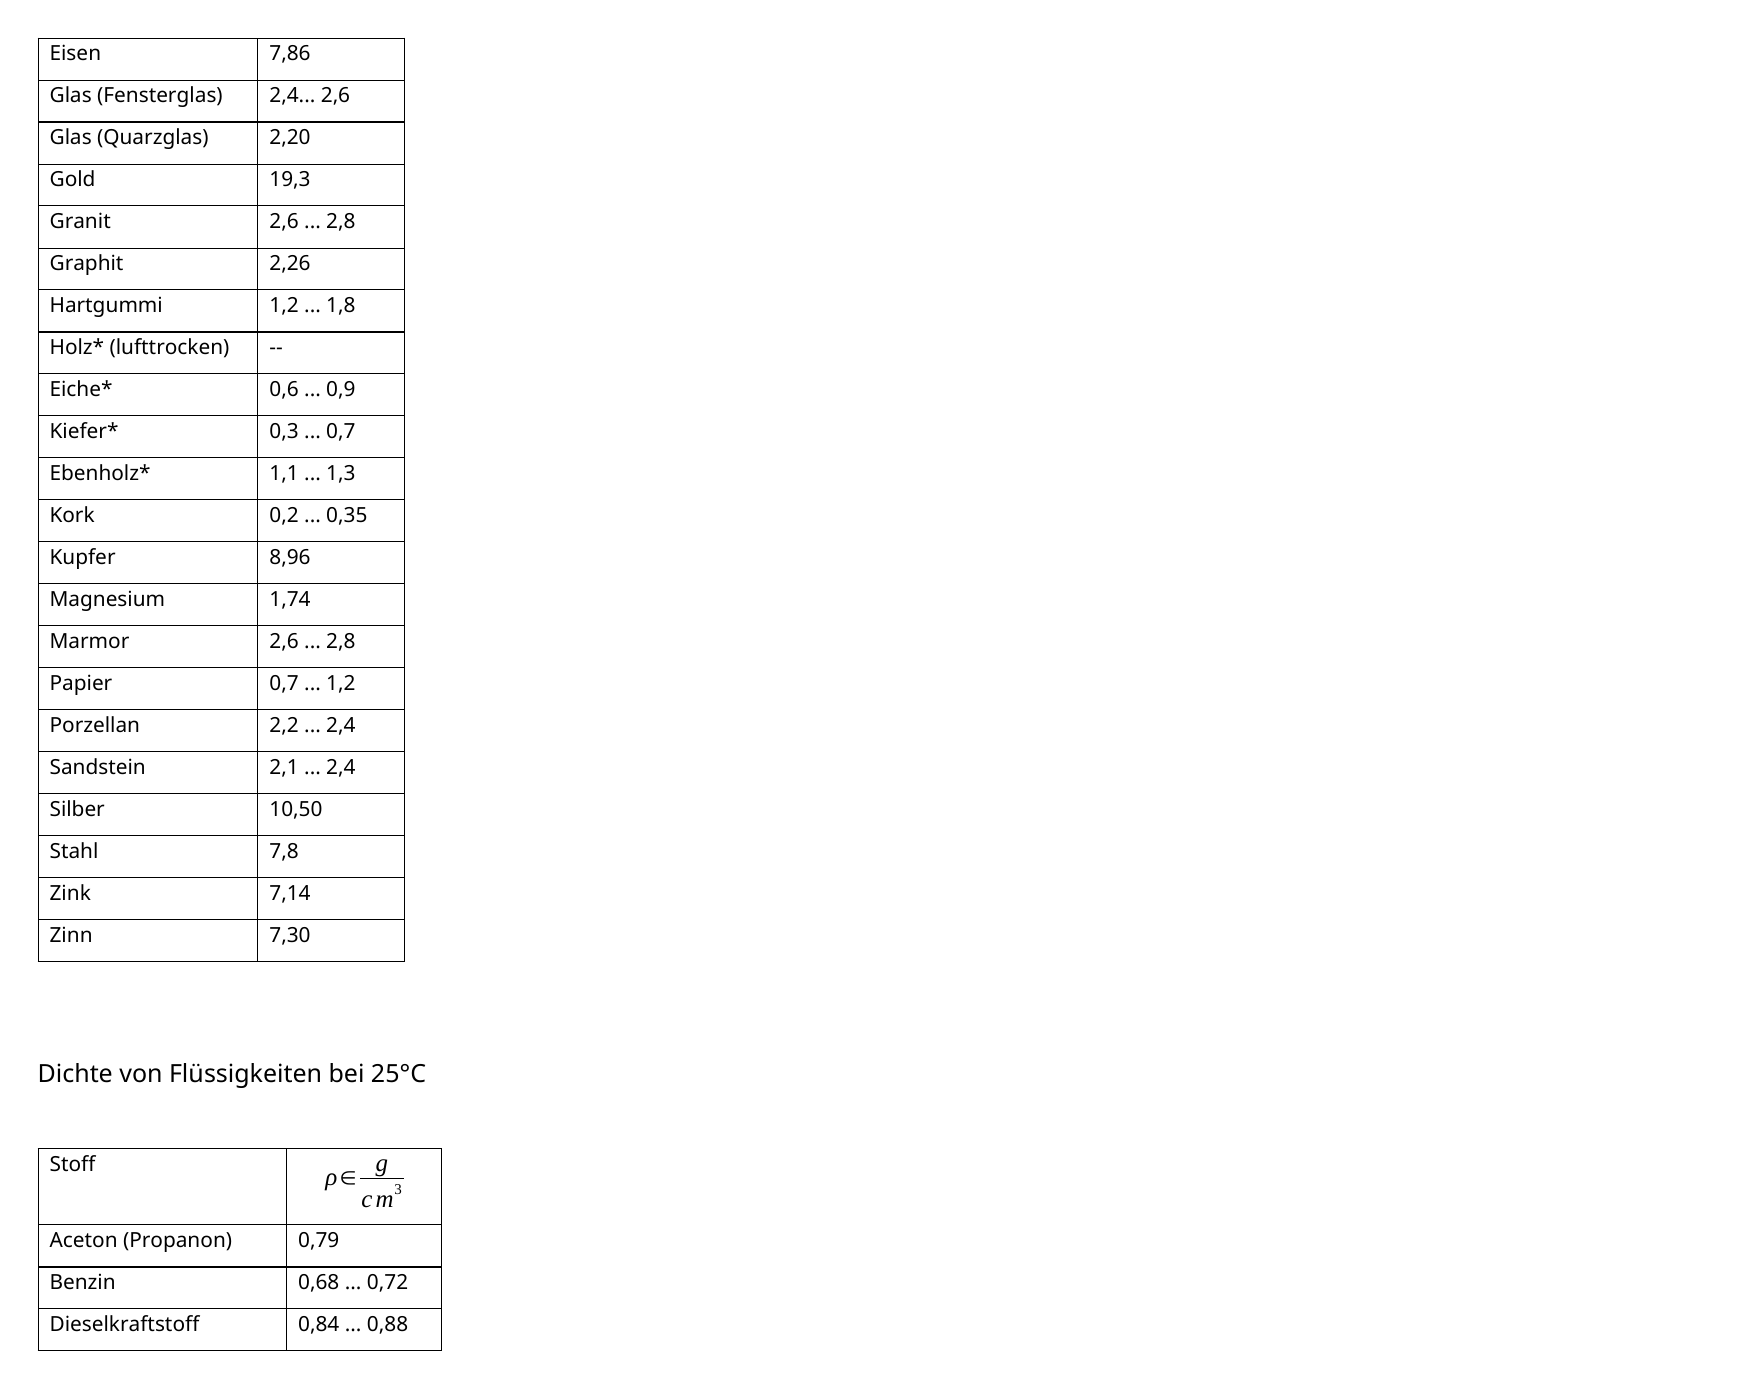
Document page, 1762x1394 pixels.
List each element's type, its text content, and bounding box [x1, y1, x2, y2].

table_cell Hartgummi [39, 290, 257, 331]
table_cell -- [258, 333, 404, 373]
table_cell Papier [39, 668, 257, 709]
table_cell 0,2 ... 0,35 [258, 500, 404, 541]
table_cell Graphit [39, 249, 257, 289]
table_cell Eisen [39, 39, 257, 79]
table_cell Glas (Fensterglas) [39, 81, 257, 121]
table_cell 7,8 [258, 836, 404, 877]
table_cell 2,26 [258, 249, 404, 289]
table_cell Gold [39, 165, 257, 205]
table_cell 2,6 ... 2,8 [258, 626, 404, 667]
table_cell Dieselkraftstoff [39, 1309, 286, 1350]
table_cell 0,79 [287, 1225, 441, 1266]
table_cell 8,96 [258, 542, 404, 583]
table_cell Benzin [39, 1268, 286, 1308]
table_cell 2,6 ... 2,8 [258, 206, 404, 247]
table_cell Zink [39, 878, 257, 919]
table_cell Ebenholz* [39, 458, 257, 499]
table_cell Kupfer [39, 542, 257, 583]
table_cell Eiche* [39, 374, 257, 415]
table_cell 7,14 [258, 878, 404, 919]
table_cell 0,3 ... 0,7 [258, 416, 404, 457]
table_cell Zinn [39, 920, 257, 961]
table_cell Kork [39, 500, 257, 541]
table_cell 0,68 ... 0,72 [287, 1268, 441, 1308]
table_cell 2,1 ... 2,4 [258, 752, 404, 793]
table_cell Silber [39, 794, 257, 835]
table_cell 1,74 [258, 584, 404, 625]
table_cell 0,84 ... 0,88 [287, 1309, 441, 1350]
table_cell 0,7 ... 1,2 [258, 668, 404, 709]
table_header [287, 1149, 441, 1224]
table_cell Aceton (Propanon) [39, 1225, 286, 1266]
text Dichte von Flüssigkeiten bei 25°C [37, 1055, 1723, 1089]
table_cell 1,2 ... 1,8 [258, 290, 404, 331]
table_cell 2,2 ... 2,4 [258, 710, 404, 751]
table_cell 2,4... 2,6 [258, 81, 404, 121]
table_header Stoff [39, 1149, 286, 1224]
table_cell Kiefer* [39, 416, 257, 457]
table_cell Stahl [39, 836, 257, 877]
table_cell 7,30 [258, 920, 404, 961]
table_cell Porzellan [39, 710, 257, 751]
table_cell Magnesium [39, 584, 257, 625]
table_cell Sandstein [39, 752, 257, 793]
table_cell Marmor [39, 626, 257, 667]
table_cell 7,86 [258, 39, 404, 79]
table_cell 0,6 ... 0,9 [258, 374, 404, 415]
table_cell 19,3 [258, 165, 404, 205]
table_cell 1,1 ... 1,3 [258, 458, 404, 499]
table_cell Glas (Quarzglas) [39, 123, 257, 163]
table_cell Granit [39, 206, 257, 247]
table_cell 2,20 [258, 123, 404, 163]
table_cell Holz* (lufttrocken) [39, 333, 257, 373]
table_cell 10,50 [258, 794, 404, 835]
